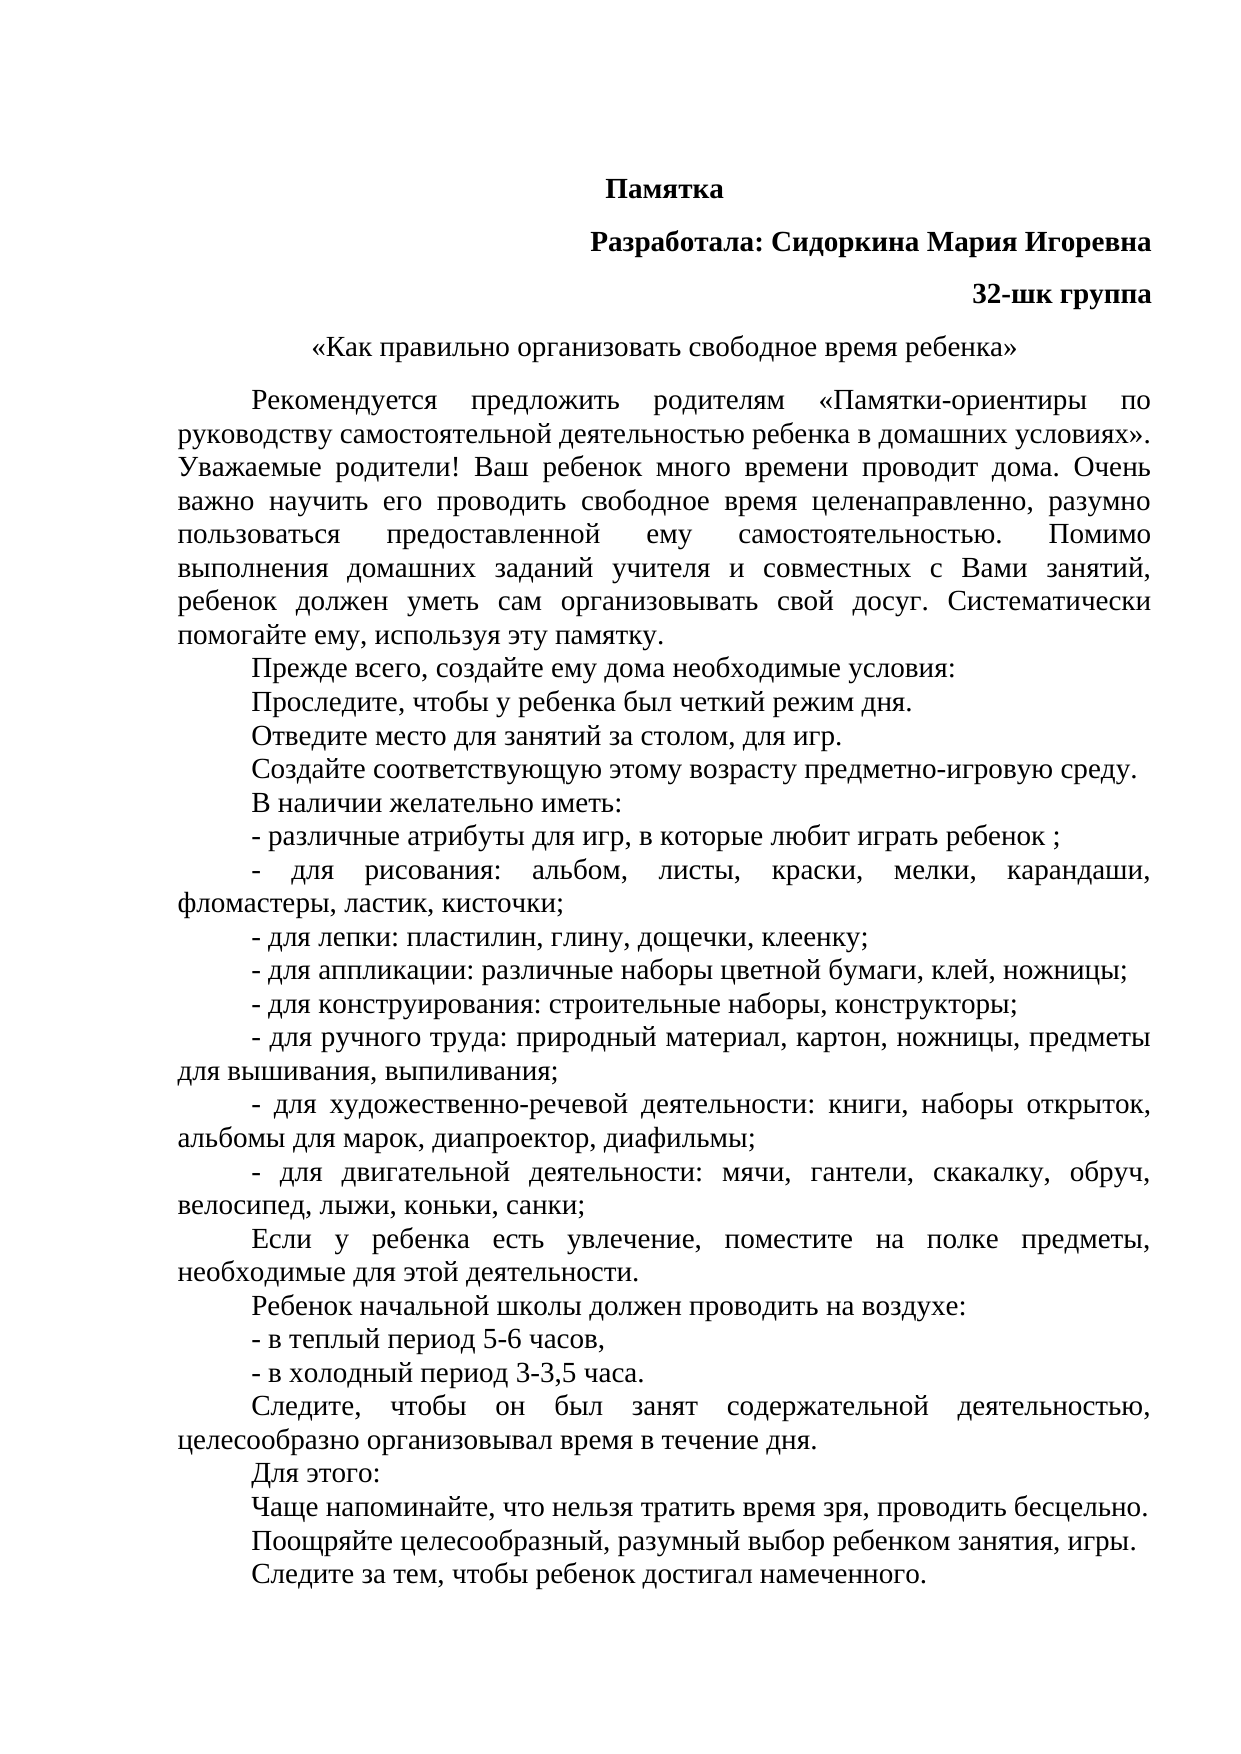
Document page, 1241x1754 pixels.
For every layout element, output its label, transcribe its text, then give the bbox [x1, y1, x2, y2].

text Рекомендуется предложить родителям «Памятки-ориентиры по руководству самостоятельной деятельностью ребенка в домашних условиях». Уважаемые родители! Ваш ребенок много времени проводит дома. Очень важно научить его проводить свободное время целенаправленно, разумно пользоваться предоставленной ему самостоятельностью. Помимо выполнения домашних заданий учителя и совместных с Вами занятий, ребенок должен уметь сам организовывать свой досуг. Систематически помогайте ему, используя эту памятку. [177, 382, 1152, 651]
text - для двигательной деятельности: мячи, гантели, скакалку, обруч, велосипед, лыжи, коньки, санки; [177, 1154, 1152, 1221]
text Создайте соответствующую этому возрасту предметно-игровую среду. [177, 751, 1152, 785]
text Следите, чтобы он был занят содержательной деятельностью, целесообразно организовывал время в течение дня. [177, 1388, 1152, 1456]
text 32-шк группа [177, 277, 1152, 310]
text Прежде всего, создайте ему дома необходимые условия: [177, 651, 1152, 684]
text Разработала: Сидоркина Мария Игоревна [177, 224, 1152, 257]
text Поощряйте целесообразный, разумный выбор ребенком занятия, игры. [177, 1523, 1152, 1556]
text «Как правильно организовать свободное время ребенка» [177, 329, 1152, 363]
text Отведите место для занятий за столом, для игр. [177, 718, 1152, 751]
text Памятка [177, 171, 1152, 204]
text Следите за тем, чтобы ребенок достигал намеченного. [177, 1556, 1152, 1590]
text Ребенок начальной школы должен проводить на воздухе: [177, 1288, 1152, 1321]
text Если у ребенка есть увлечение, поместите на полке предметы, необходимые для этой деятельности. [177, 1221, 1152, 1288]
text Проследите, чтобы у ребенка был четкий режим дня. [177, 684, 1152, 718]
text - для аппликации: различные наборы цветной бумаги, клей, ножницы; [177, 952, 1152, 986]
text Чаще напоминайте, что нельзя тратить время зря, проводить бесцельно. [177, 1489, 1152, 1523]
text - для рисования: альбом, листы, краски, мелки, карандаши, фломастеры, ластик, кисточки; [177, 852, 1152, 919]
text - различные атрибуты для игр, в которые любит играть ребенок ; [177, 818, 1152, 852]
text - для художественно-речевой деятельности: книги, наборы открыток, альбомы для марок, диапроектор, диафильмы; [177, 1087, 1152, 1154]
text Для этого: [177, 1456, 1152, 1489]
text - в теплый период 5-6 часов, [177, 1321, 1152, 1355]
text - для ручного труда: природный материал, картон, ножницы, предметы для вышивания, выпиливания; [177, 1019, 1152, 1087]
text В наличии желательно иметь: [177, 785, 1152, 818]
text - для лепки: пластилин, глину, дощечки, клеенку; [177, 919, 1152, 952]
text - для конструирования: строительные наборы, конструкторы; [177, 986, 1152, 1019]
text - в холодный период 3-3,5 часа. [177, 1355, 1152, 1388]
